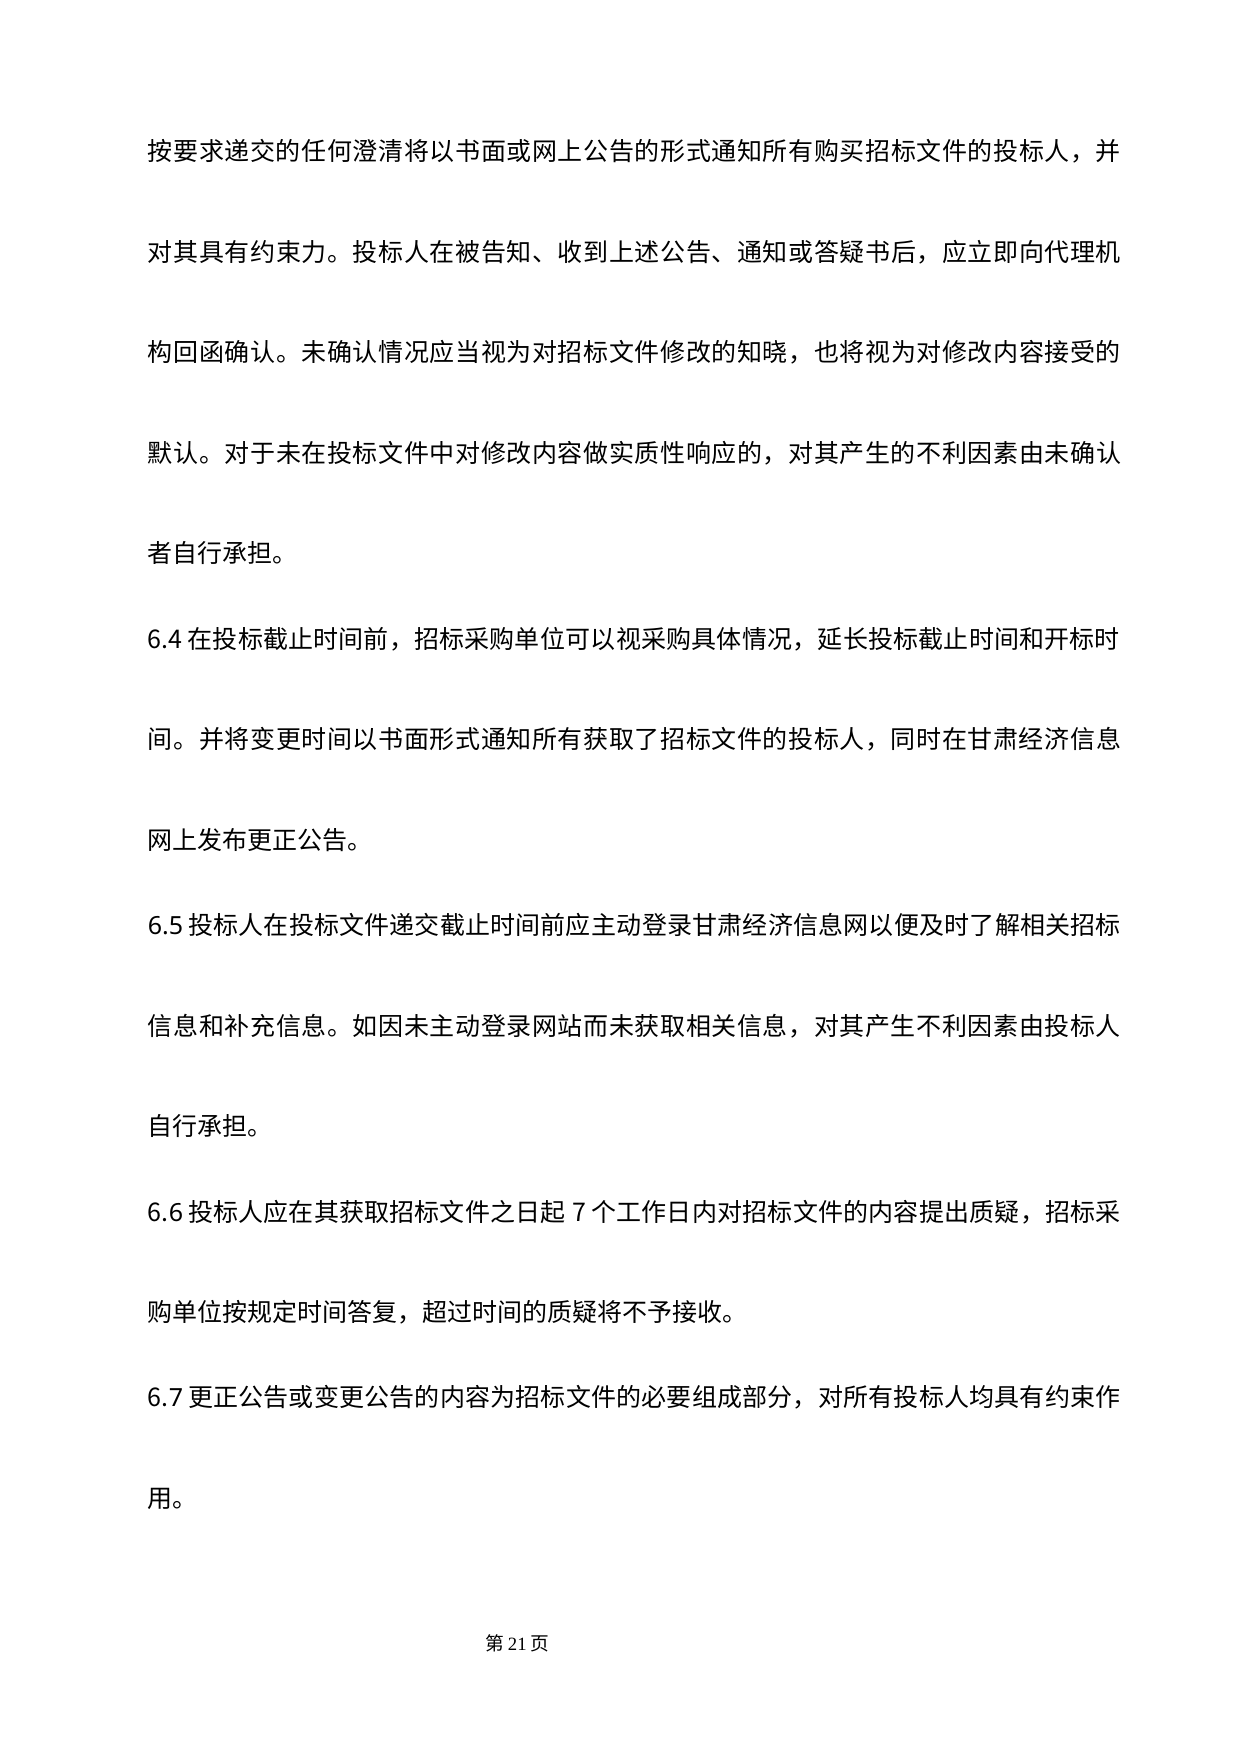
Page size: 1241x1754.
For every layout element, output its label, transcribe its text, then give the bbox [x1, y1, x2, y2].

text 6.5投标人在投标文件递交截止时间前应主动登录甘肃经济信息网以便及时了解相关招标信息和补充信息。如因未主动登录网站而未获取相关信息，对其产生不利因素由投标人自行承担。 [148, 890, 1122, 1158]
text 6.7更正公告或变更公告的内容为招标文件的必要组成部分，对所有投标人均具有约束作用。 [148, 1362, 1122, 1530]
text 6.6投标人应在其获取招标文件之日起7个工作日内对招标文件的内容提出质疑，招标采购单位按规定时间答复，超过时间的质疑将不予接收。 [148, 1177, 1122, 1344]
text 6.4在投标截止时间前，招标采购单位可以视采购具体情况，延长投标截止时间和开标时间。并将变更时间以书面形式通知所有获取了招标文件的投标人，同时在甘肃经济信息网上发布更正公告。 [148, 604, 1122, 872]
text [148, 116, 1122, 586]
